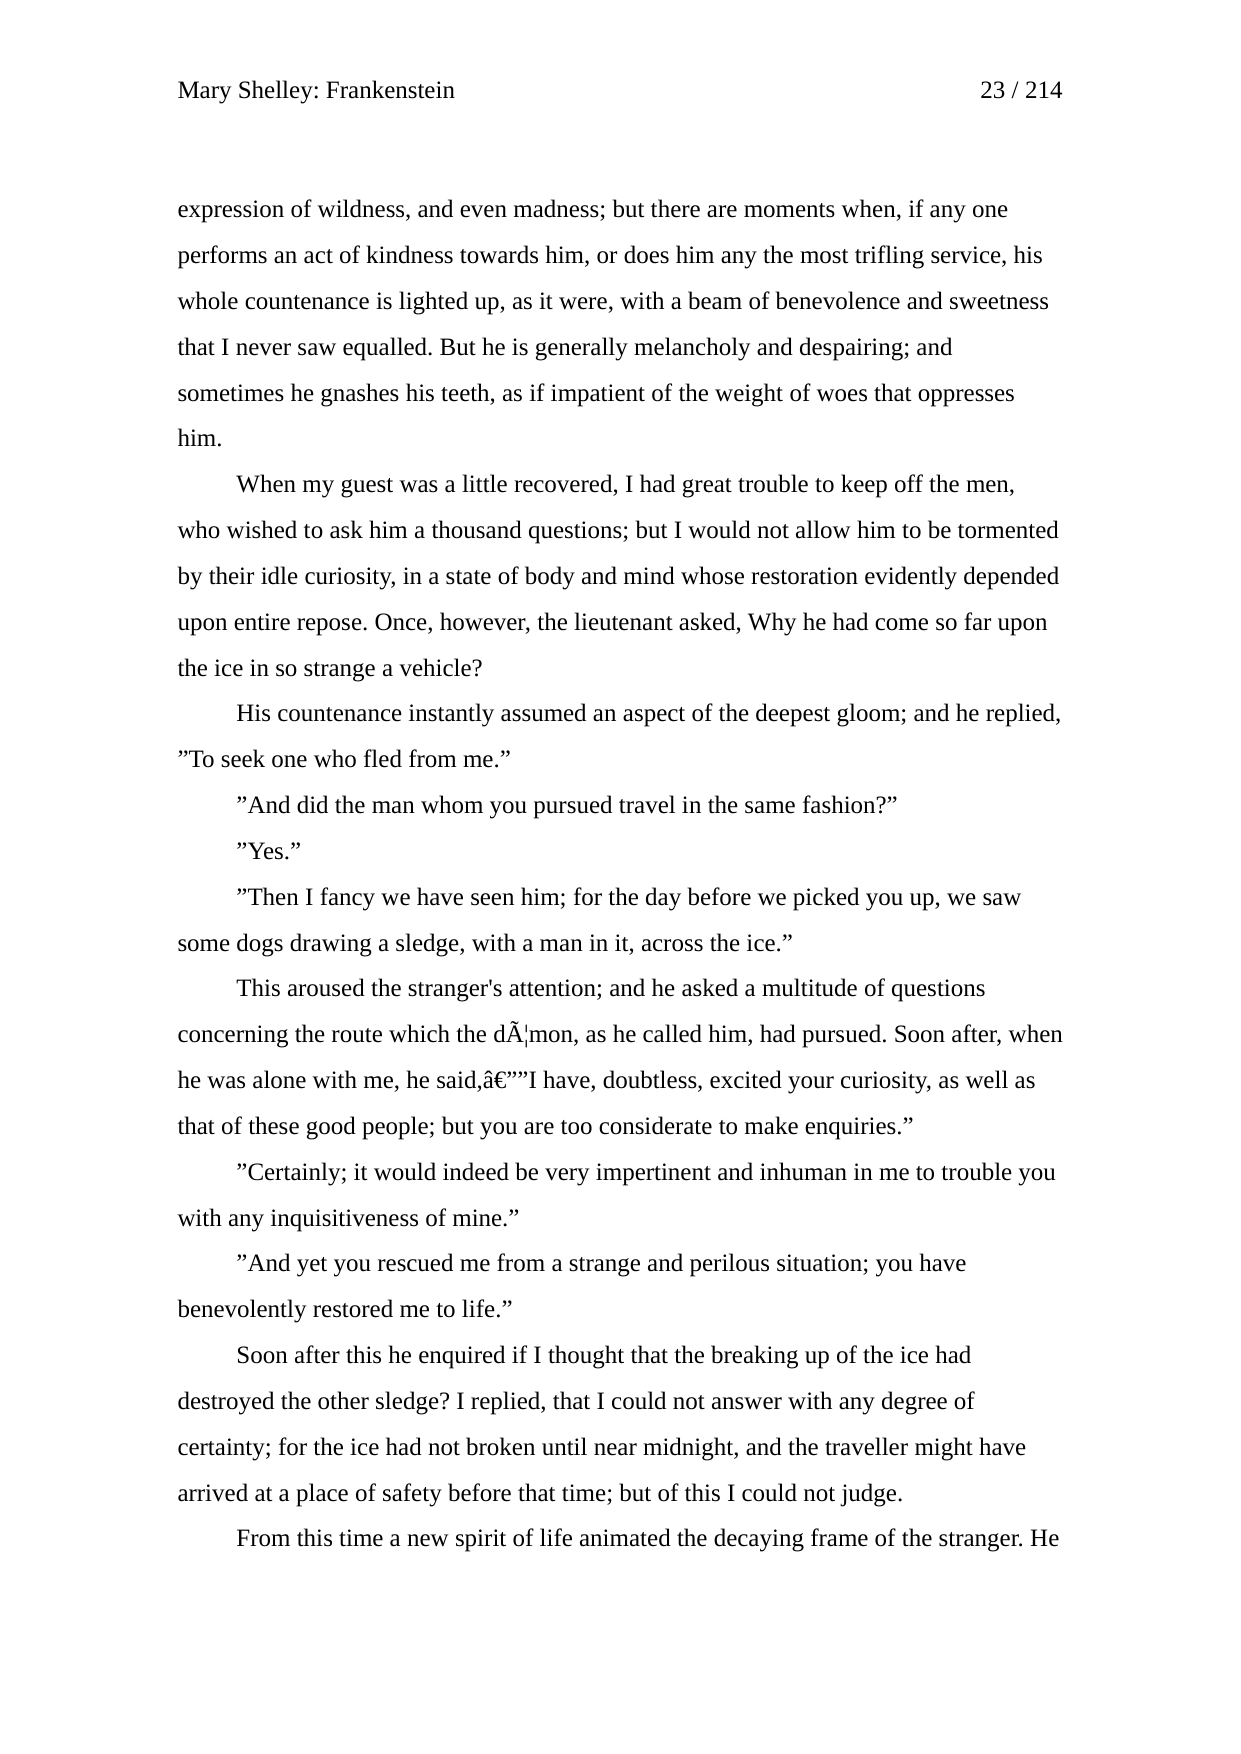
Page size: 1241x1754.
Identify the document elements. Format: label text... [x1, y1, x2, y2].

text ”Yes.” [177, 819, 1063, 865]
text ”And did the man whom you pursued travel in the same fashion?” [177, 773, 1063, 819]
text This aroused the stranger's attention; and he asked a multitude of questions concerning the route which the dÃ¦mon, as he called him, had pursued. Soon after, when he was alone with me, he said,â€””I have, doubtless, excited your curiosity, as well as that of these good people; but you are too considerate to make enquiries.” [177, 956, 1063, 1140]
text Soon after this he enquired if I thought that the breaking up of the ice had destroyed the other sledge? I replied, that I could not answer with any degree of certainty; for the ice had not broken until near midnight, and the traveller might have arrived at a place of safety before that time; but of this I could not judge. [177, 1323, 1063, 1506]
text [177, 177, 1063, 452]
text When my guest was a little recovered, I had great trouble to keep off the men, who wished to ask him a thousand questions; but I would not allow him to be tormented by their idle curiosity, in a state of body and mind whose restoration evidently depended upon entire repose. Once, however, the lieutenant asked, Why he had come so far upon the ice in so strange a vehicle? [177, 452, 1063, 681]
text ”Certainly; it would indeed be very impertinent and inhuman in me to trouble you with any inquisitiveness of mine.” [177, 1140, 1063, 1231]
text His countenance instantly assumed an aspect of the deepest gloom; and he replied, ”To seek one who fled from me.” [177, 681, 1063, 773]
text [177, 1506, 1063, 1552]
text ”Then I fancy we have seen him; for the day before we picked you up, we saw some dogs drawing a sledge, with a man in it, across the ice.” [177, 865, 1063, 956]
text ”And yet you rescued me from a strange and perilous situation; you have benevolently restored me to life.” [177, 1231, 1063, 1323]
